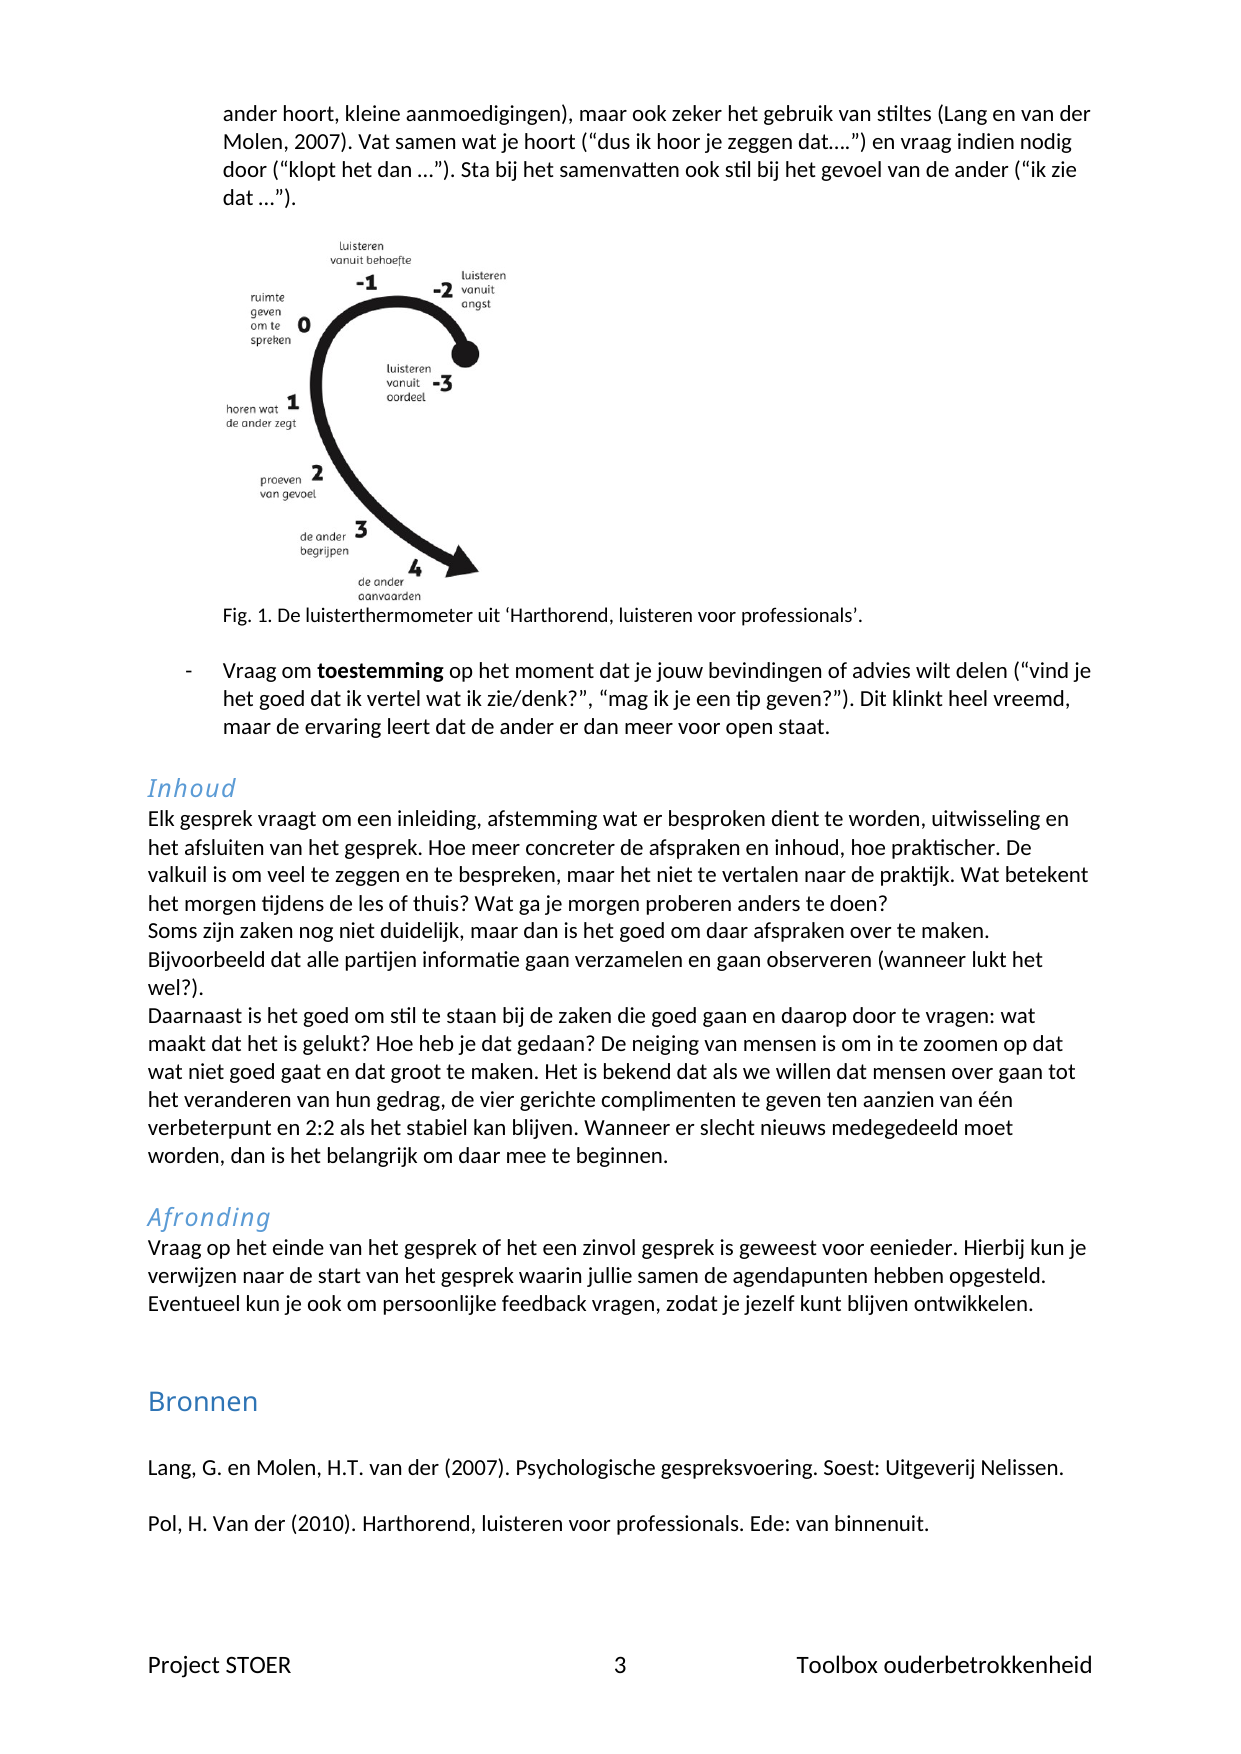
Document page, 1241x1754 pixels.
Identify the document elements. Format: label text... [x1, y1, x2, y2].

text Elk gesprek vraagt om een inleiding, afstemming wat er besproken dient te worden, uitwisseling en het afsluiten van het gesprek. Hoe meer concreter de afspraken en inhoud, hoe praktischer. De valkuil is om veel te zeggen en te bespreken, maar het niet te vertalen naar de praktijk. Wat betekent het morgen tijdens de les of thuis? Wat ga je morgen proberen anders te doen? [148, 804, 1093, 917]
picture [222, 238, 508, 603]
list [185, 99, 1093, 211]
list Vraag om toestemming op het moment dat je jouw bevindingen of advies wilt delen (“vind je het goed dat ik vertel wat ik zie/denk?”, “mag ik je een tip geven?”). Dit klinkt heel vreemd, maar de ervaring leert dat de ander er dan meer voor open staat. [185, 656, 1093, 740]
text Daarnaast is het goed om stil te staan bij de zaken die goed gaan en daarop door te vragen: wat maakt dat het is gelukt? Hoe heb je dat gedaan? De neiging van mensen is om in te zoomen op dat wat niet goed gaat en dat groot te maken. Het is bekend dat als we willen dat mensen over gaan tot het veranderen van hun gedrag, de vier gerichte complimenten te geven ten aanzien van één verbeterpunt en 2:2 als het stabiel kan blijven. Wanneer er slecht nieuws medegedeeld moet worden, dan is het belangrijk om daar mee te beginnen. [148, 1001, 1093, 1169]
text Pol, H. Van der (2010). Harthorend, luisteren voor professionals. Ede: van binnenuit. [148, 1509, 1093, 1537]
text Vraag op het einde van het gesprek of het een zinvol gesprek is geweest voor eenieder. Hierbij kun je verwijzen naar de start van het gesprek waarin jullie samen de agendapunten hebben opgesteld. Eventueel kun je ook om persoonlijke feedback vragen, zodat je jezelf kunt blijven ontwikkelen. [148, 1233, 1093, 1317]
subtitle Afronding [148, 1199, 1093, 1233]
subtitle Inhoud [148, 771, 1093, 804]
list Fig. 1. De luisterthermometer uit ‘Harthorend, luisteren voor professionals’. [223, 602, 1093, 628]
text Soms zijn zaken nog niet duidelijk, maar dan is het goed om daar afspraken over te maken. Bijvoorbeeld dat alle partijen informatie gaan verzamelen en gaan observeren (wanneer lukt het wel?). [148, 917, 1093, 1001]
text Lang, G. en Molen, H.T. van der (2007). Psychologische gespreksvoering. Soest: Uitgeverij Nelissen. [148, 1453, 1093, 1481]
subtitle Bronnen [148, 1383, 1093, 1419]
